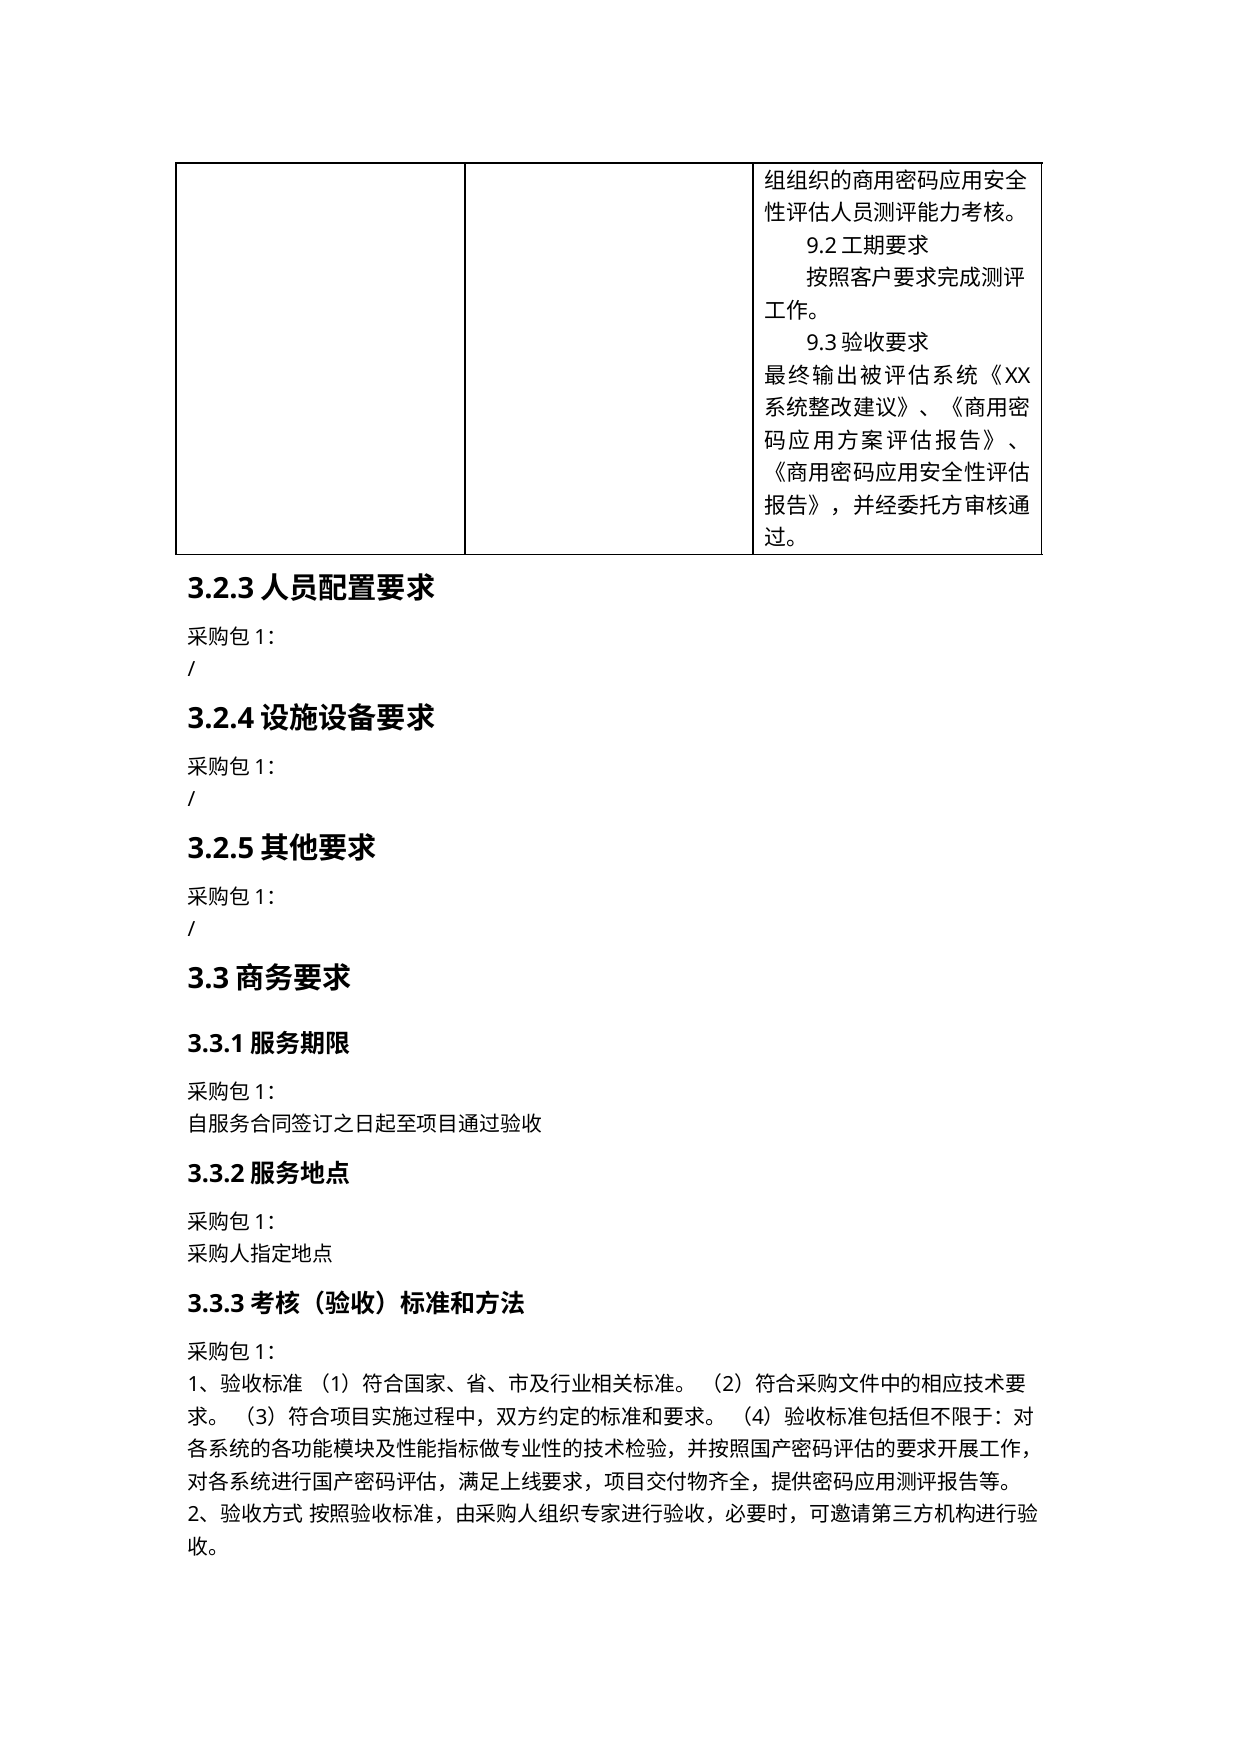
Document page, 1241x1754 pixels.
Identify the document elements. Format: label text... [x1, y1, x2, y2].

table_cell [466, 164, 752, 553]
text 3.2.4设施设备要求 [187, 685, 1053, 750]
text 采购包1： [187, 1205, 1053, 1238]
text 3.3商务要求 [187, 945, 1053, 1010]
text 采购包1： [187, 1335, 1053, 1368]
text / [187, 653, 1053, 685]
text 采购包1： [187, 1075, 1053, 1108]
table_cell 1 [177, 164, 464, 553]
text / [187, 913, 1053, 945]
text / [187, 783, 1053, 815]
text 自服务合同签订之日起至项目通过验收 [187, 1108, 1053, 1140]
text 1、验收标准 （1）符合国家、省、市及行业相关标准。 （2）符合采购文件中的相应技术要求。 （3）符合项目实施过程中，双方约定的标准和要求。 （4）验收标准包括但不限于：对各系统的各功能模块及性能指标做专业性的技术检验，并按照国产密码评估的要求开展工作，对各系统进行国产密码评估，满足上线要求，项目交付物齐全，提供密码应用测评报告等。 2、验收方式 按照验收标准，由采购人组织专家进行验收，必要时，可邀请第三方机构进行验收。 [187, 1368, 1053, 1563]
text 采购人指定地点 [187, 1238, 1053, 1270]
text 3.3.1服务期限 [187, 1010, 1053, 1075]
text 3.3.3考核（验收）标准和方法 [187, 1270, 1053, 1335]
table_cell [754, 164, 1041, 553]
text 3.2.3人员配置要求 [187, 555, 1053, 620]
text 采购包1： [187, 750, 1053, 783]
text 3.2.5其他要求 [187, 815, 1053, 880]
text 3.3.2服务地点 [187, 1140, 1053, 1205]
text 采购包1： [187, 620, 1053, 653]
text 采购包1： [187, 880, 1053, 913]
